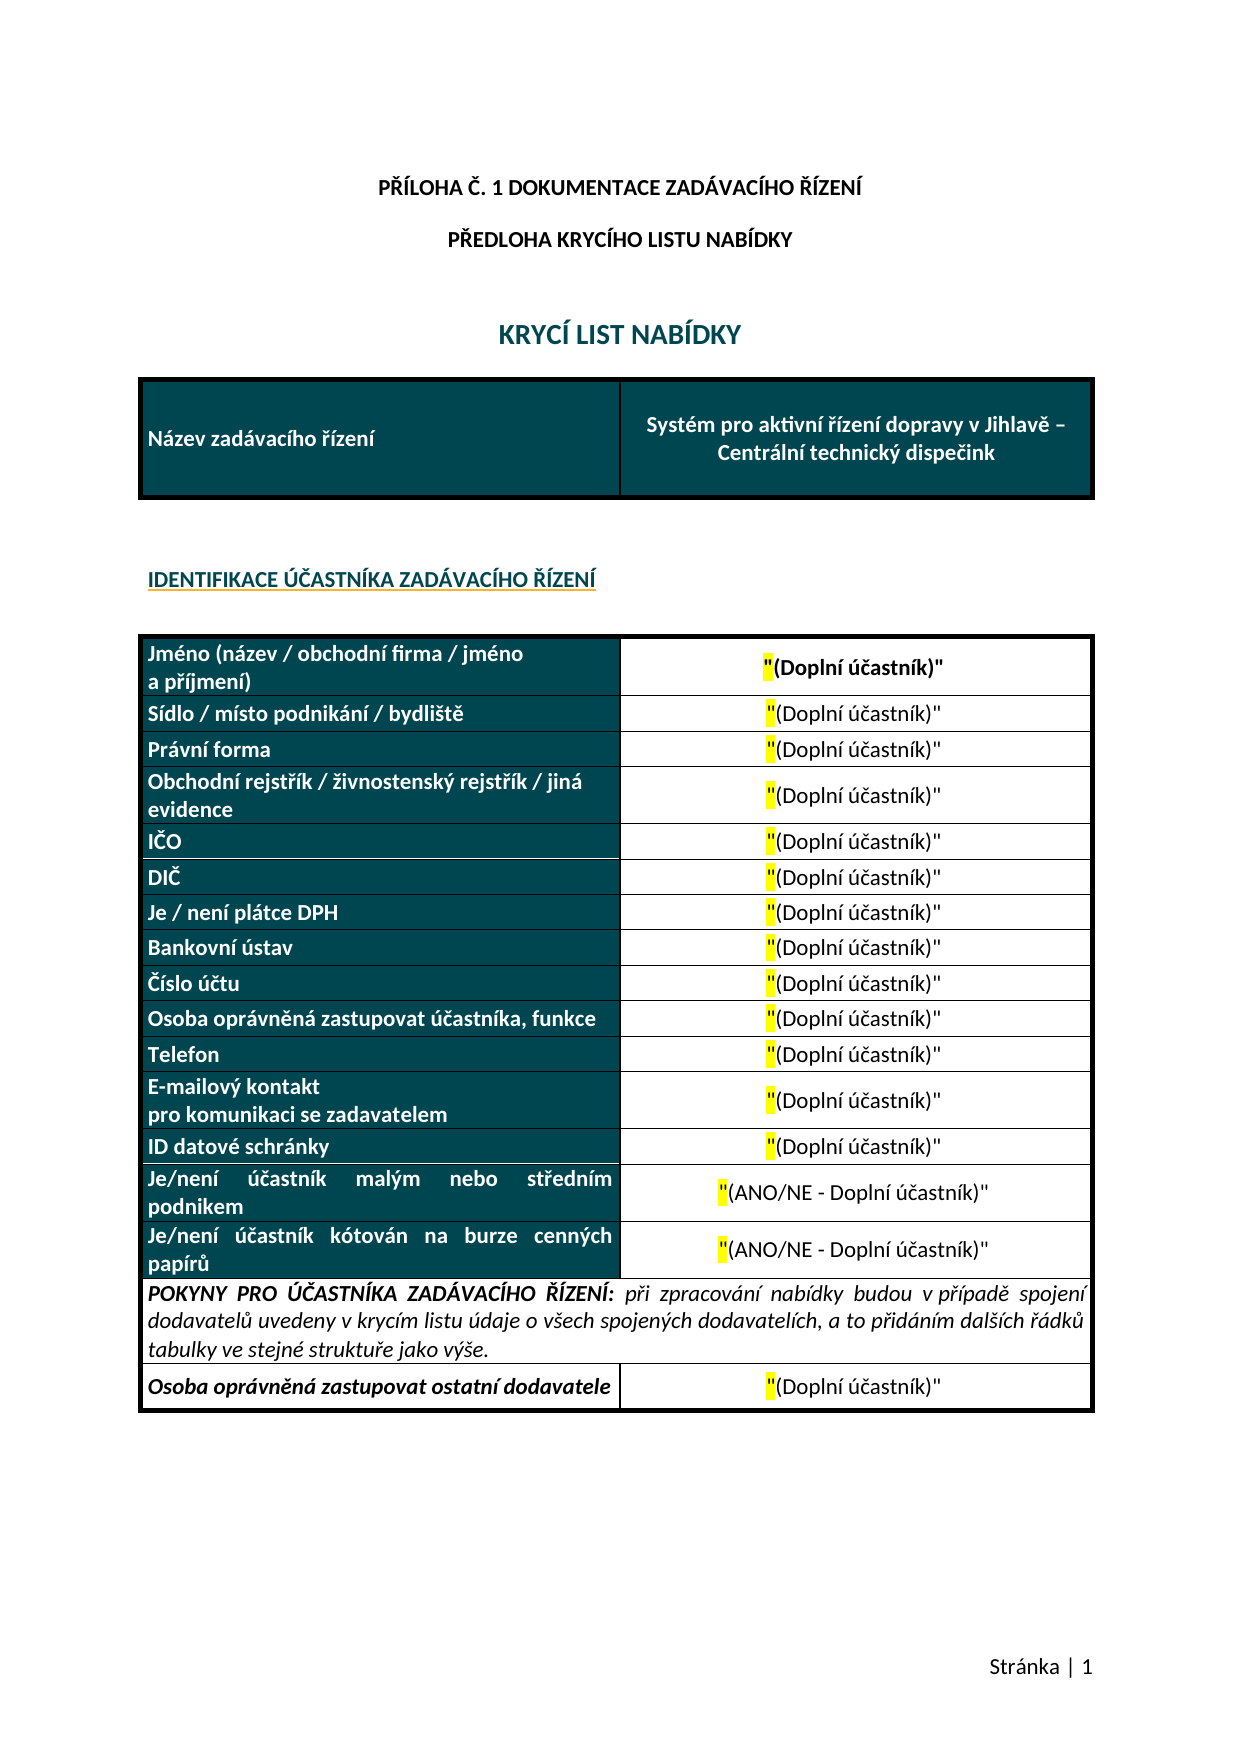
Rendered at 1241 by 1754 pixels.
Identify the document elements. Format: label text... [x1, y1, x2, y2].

table_cell Je / není plátce DPH [143, 895, 619, 929]
table_cell E-mailový kontakt pro komunikaci se zadavatelem [143, 1072, 619, 1128]
table_cell IČO [143, 824, 619, 858]
table_cell [621, 1222, 1090, 1278]
table_cell Osoba oprávněná zastupovat ostatní dodavatele [143, 1364, 619, 1408]
text PŘEDLOHA KRYCÍHO LISTU NABÍDKY [148, 226, 1093, 254]
text Identifikace účastníka zadávacího řízení [148, 565, 1093, 593]
table_cell Sídlo / místo podnikání / bydliště [143, 696, 619, 731]
table_cell Právní forma [143, 732, 619, 766]
table_cell [621, 930, 1090, 965]
table_cell [621, 1037, 1090, 1071]
text PŘÍLOHA Č. 1 DOKUMENTACE ZADÁVACÍHO ŘÍZENÍ [148, 173, 1093, 201]
table_cell Číslo účtu [143, 966, 619, 1000]
table_cell [621, 1165, 1090, 1221]
table_header Název zadávacího řízení [143, 382, 619, 495]
table_cell Je/není účastník kótován na burze cenných papírů [143, 1222, 619, 1278]
table_cell Osoba oprávněná zastupovat účastníka, funkce [143, 1001, 619, 1036]
table_cell [621, 1129, 1090, 1163]
table_cell Obchodní rejstřík / živnostenský rejstřík / jiná evidence [143, 767, 619, 823]
table_header Jméno (název / obchodní firma / jméno a příjmení) [143, 639, 619, 695]
table_cell [621, 1001, 1090, 1036]
table_cell ID datové schránky [143, 1129, 619, 1163]
table_cell [621, 966, 1090, 1000]
table_cell Telefon [143, 1037, 619, 1071]
table_header Systém pro aktivní řízení dopravy v Jihlavě – Centrální technický dispečink [621, 382, 1090, 495]
table_cell [621, 895, 1090, 929]
table_cell [621, 824, 1090, 858]
table_cell [621, 860, 1090, 894]
table_cell [621, 732, 1090, 766]
table_cell [621, 1364, 1090, 1408]
text KRYCÍ LIST NABÍDKY [148, 316, 1093, 352]
table_cell DIČ [143, 860, 619, 894]
table_cell Bankovní ústav [143, 930, 619, 965]
table_cell [621, 1072, 1090, 1128]
table_cell POKYNY PRO ÚČASTNÍKA ZADÁVACÍHO ŘÍZENÍ: při zpracování nabídky budou v případě spojení dodavatelů uvedeny v krycím listu údaje o všech spojených dodavatelích, a to přidáním dalších řádků tabulky ve stejné struktuře jako výše. [143, 1279, 1090, 1363]
table_cell Je/není účastník malým nebo středním podnikem [143, 1165, 619, 1221]
table_cell [621, 767, 1090, 823]
table_cell [621, 696, 1090, 731]
table_header [621, 639, 1090, 695]
